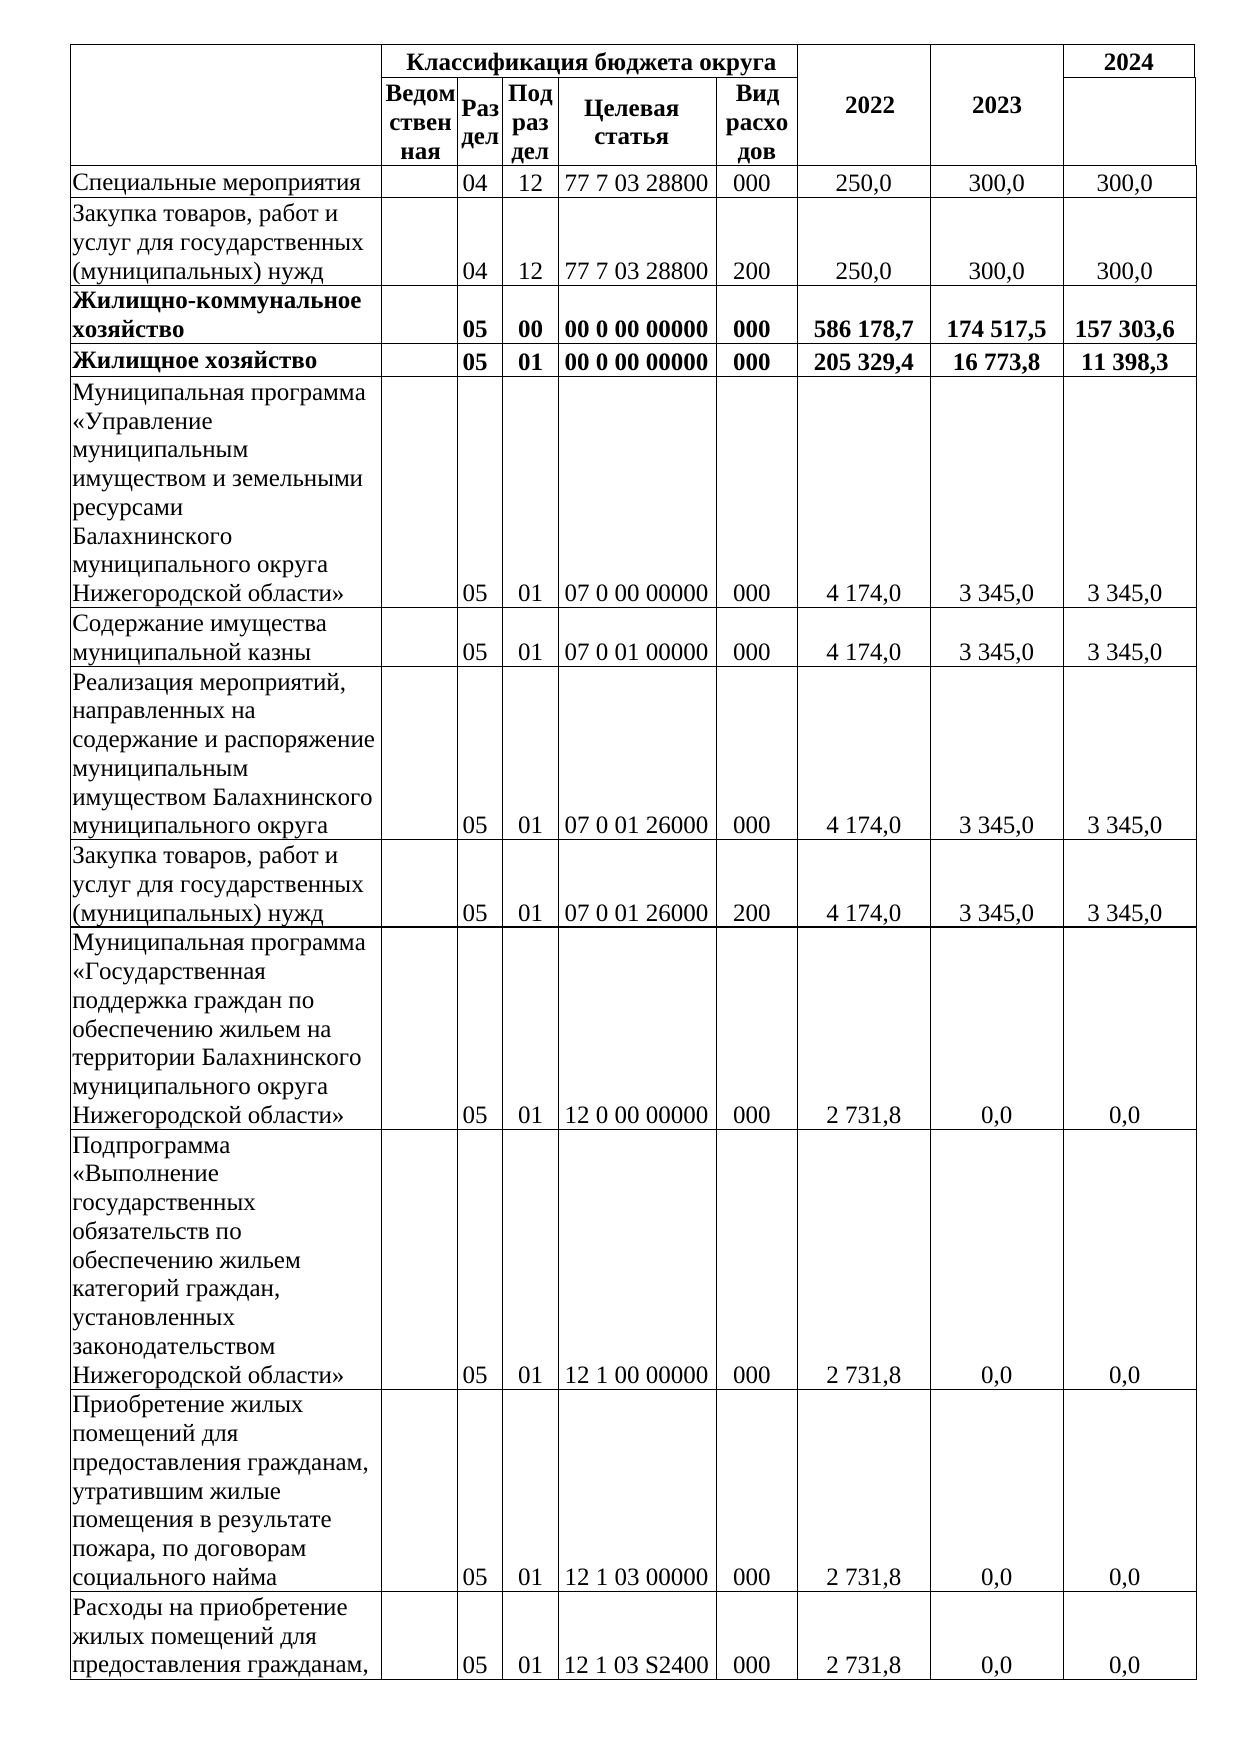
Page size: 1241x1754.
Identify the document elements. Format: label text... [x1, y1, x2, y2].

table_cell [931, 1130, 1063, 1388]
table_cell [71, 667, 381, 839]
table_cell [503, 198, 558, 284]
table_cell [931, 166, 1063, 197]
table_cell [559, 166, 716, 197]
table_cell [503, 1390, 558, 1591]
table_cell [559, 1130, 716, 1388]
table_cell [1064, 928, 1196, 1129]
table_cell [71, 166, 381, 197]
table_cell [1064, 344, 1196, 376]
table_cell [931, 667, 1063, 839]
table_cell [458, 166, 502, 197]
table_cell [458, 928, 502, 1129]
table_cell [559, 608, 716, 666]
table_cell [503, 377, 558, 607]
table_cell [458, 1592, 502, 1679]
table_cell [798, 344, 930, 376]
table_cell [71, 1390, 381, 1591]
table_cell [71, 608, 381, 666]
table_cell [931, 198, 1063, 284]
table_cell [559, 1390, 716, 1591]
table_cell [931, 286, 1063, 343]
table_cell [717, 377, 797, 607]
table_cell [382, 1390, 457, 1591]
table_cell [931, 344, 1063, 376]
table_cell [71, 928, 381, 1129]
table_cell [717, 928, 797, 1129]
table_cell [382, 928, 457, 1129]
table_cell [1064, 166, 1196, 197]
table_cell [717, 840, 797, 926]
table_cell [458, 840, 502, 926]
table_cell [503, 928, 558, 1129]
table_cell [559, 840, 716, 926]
table_cell Целевая статья [559, 78, 716, 164]
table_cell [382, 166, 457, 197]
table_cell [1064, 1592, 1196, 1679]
table_header 2023 [931, 45, 1063, 164]
table_header 2024 [1064, 45, 1194, 77]
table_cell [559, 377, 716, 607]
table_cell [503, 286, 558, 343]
table_cell Вид расхо дов [717, 78, 797, 164]
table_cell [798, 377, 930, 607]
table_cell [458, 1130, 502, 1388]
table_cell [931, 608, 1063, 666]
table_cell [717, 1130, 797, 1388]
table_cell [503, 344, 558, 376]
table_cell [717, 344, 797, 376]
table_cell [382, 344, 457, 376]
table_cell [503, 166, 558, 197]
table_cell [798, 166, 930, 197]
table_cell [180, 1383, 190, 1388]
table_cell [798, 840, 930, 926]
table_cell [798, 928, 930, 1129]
table_cell Под раз дел [503, 78, 558, 164]
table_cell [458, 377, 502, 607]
table_cell Раз дел [458, 78, 502, 164]
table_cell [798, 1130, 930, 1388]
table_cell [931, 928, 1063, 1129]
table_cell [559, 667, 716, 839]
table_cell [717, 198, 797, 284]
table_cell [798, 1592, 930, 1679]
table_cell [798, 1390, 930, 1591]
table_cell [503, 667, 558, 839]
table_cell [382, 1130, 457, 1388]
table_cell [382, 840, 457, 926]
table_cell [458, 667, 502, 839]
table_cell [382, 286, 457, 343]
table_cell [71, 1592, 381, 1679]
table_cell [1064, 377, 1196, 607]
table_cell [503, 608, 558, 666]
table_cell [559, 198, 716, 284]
table_header 2022 [798, 45, 930, 164]
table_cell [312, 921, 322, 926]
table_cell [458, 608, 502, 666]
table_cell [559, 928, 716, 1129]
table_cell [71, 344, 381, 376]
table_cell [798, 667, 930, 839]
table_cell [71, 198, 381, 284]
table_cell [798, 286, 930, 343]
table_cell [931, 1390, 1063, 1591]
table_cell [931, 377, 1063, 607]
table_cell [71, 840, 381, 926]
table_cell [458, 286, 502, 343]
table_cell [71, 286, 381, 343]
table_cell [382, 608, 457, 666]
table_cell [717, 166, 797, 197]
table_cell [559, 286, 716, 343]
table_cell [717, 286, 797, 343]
table_header Классификация бюджета округа [382, 45, 797, 77]
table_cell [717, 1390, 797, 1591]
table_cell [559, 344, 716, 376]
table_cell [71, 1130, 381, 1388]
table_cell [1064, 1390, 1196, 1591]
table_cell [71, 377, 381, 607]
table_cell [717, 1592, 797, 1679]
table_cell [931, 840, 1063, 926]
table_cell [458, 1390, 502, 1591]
table_cell [1064, 78, 1195, 164]
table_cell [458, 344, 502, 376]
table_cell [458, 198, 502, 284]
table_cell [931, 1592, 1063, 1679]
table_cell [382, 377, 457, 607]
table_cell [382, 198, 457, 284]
table_cell Ведом ствен ная [382, 78, 457, 164]
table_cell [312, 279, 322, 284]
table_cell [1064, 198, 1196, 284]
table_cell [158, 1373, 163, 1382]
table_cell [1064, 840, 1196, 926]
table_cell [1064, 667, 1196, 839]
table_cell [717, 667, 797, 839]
table_header [71, 45, 381, 164]
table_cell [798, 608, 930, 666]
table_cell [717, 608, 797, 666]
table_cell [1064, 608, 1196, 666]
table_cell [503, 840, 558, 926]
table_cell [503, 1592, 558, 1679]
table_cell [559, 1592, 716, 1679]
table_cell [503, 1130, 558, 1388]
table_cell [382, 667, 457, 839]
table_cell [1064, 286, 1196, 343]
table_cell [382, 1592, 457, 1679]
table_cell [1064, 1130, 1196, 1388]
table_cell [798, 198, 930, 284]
